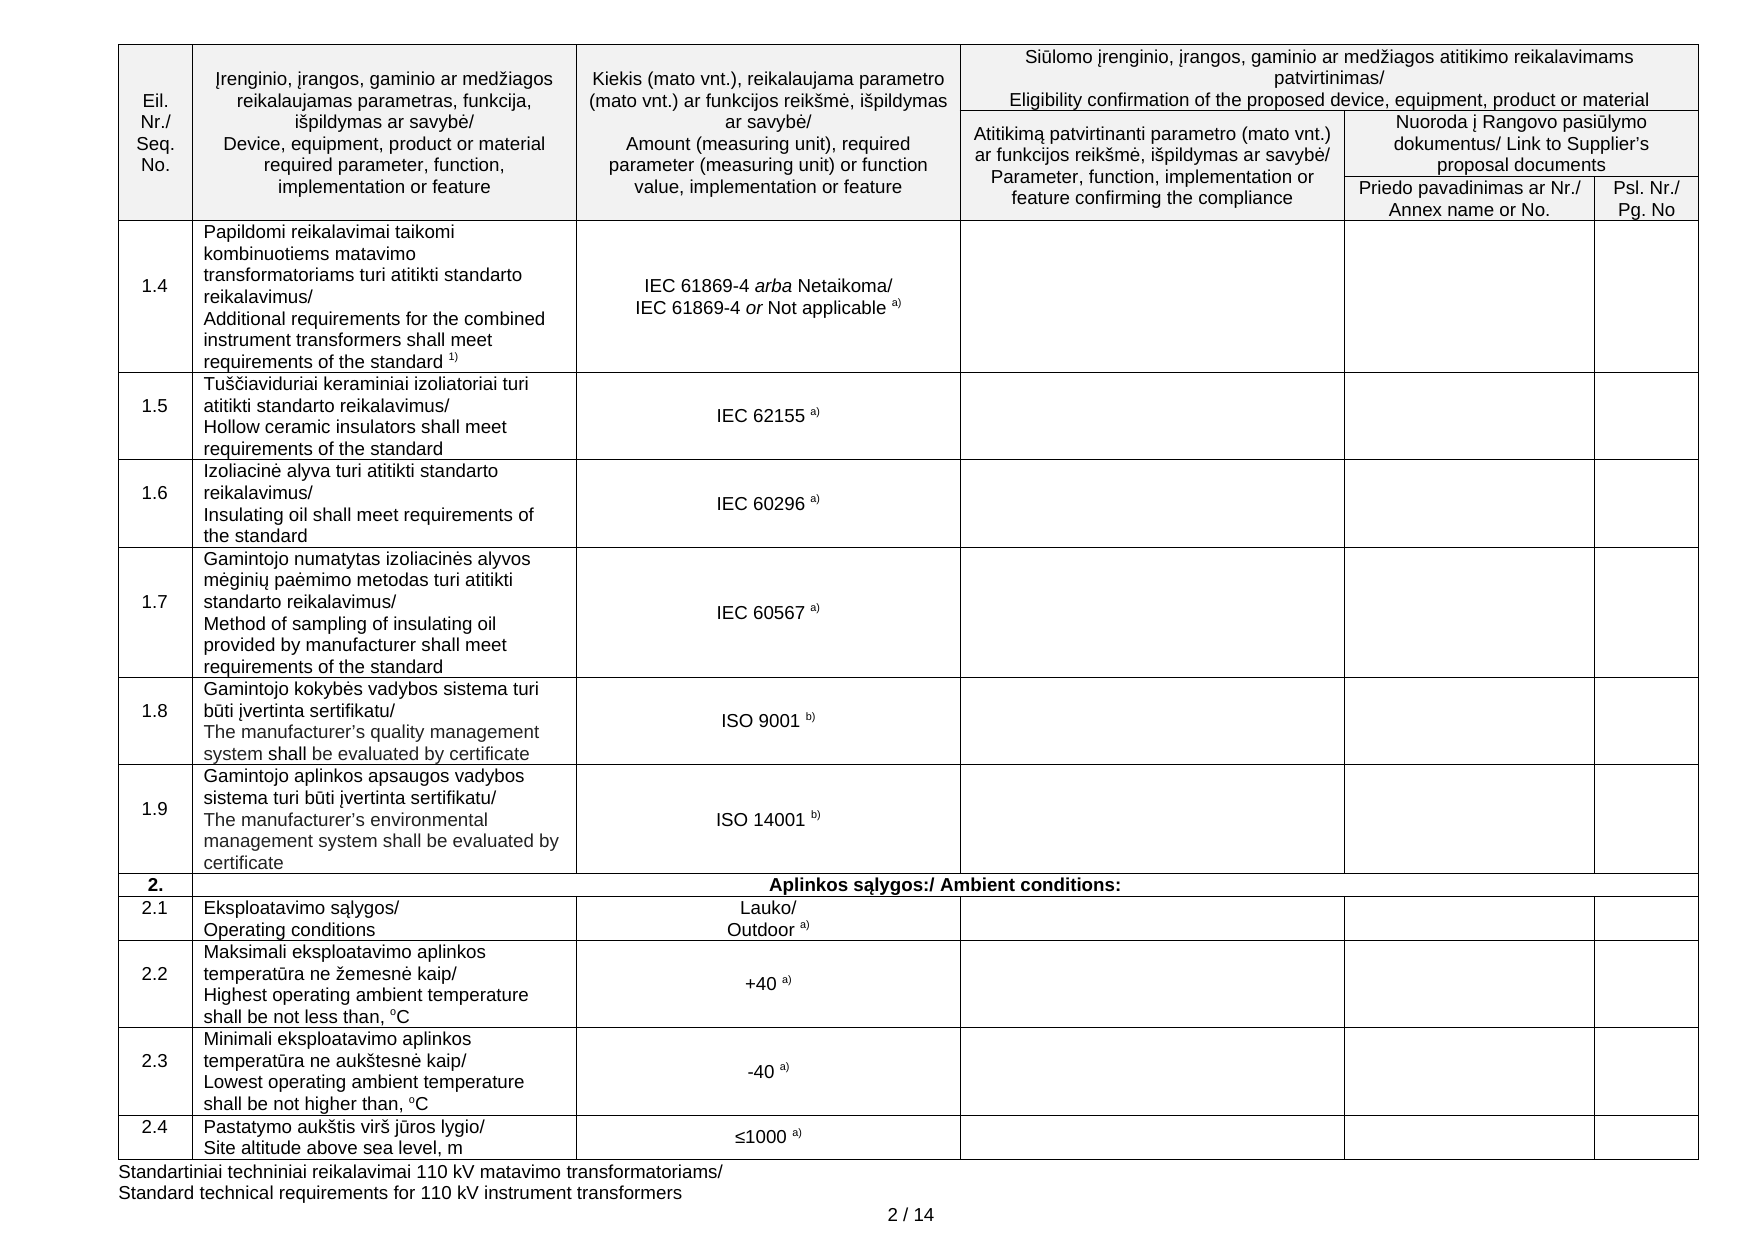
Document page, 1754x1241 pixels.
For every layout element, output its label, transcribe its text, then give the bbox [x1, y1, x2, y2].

table_cell [119, 221, 192, 372]
table_cell Maksimali eksploatavimo aplinkos temperatūra ne žemesnė kaip/ Highest operating ambient temperature shall be not less than, oC [193, 941, 576, 1027]
table_cell Tuščiaviduriai keraminiai izoliatoriai turi atitikti standarto reikalavimus/ Hollow ceramic insulators shall meet requirements of the standard [193, 373, 576, 459]
table_cell -40 a) [577, 1028, 960, 1114]
table_header Eil. Nr./ Seq. No. [119, 45, 192, 220]
table_cell [119, 765, 192, 873]
table_cell Nuoroda į Rangovo pasiūlymo dokumentus/ Link to Supplier’s proposal documents [1345, 111, 1698, 176]
table_cell [119, 941, 192, 1027]
table_cell [961, 941, 1344, 1027]
table_cell [961, 460, 1344, 547]
table_cell [119, 897, 192, 940]
table_cell [119, 1116, 192, 1159]
table_cell Psl. Nr./ Pg. No [1595, 177, 1698, 220]
table_cell [1345, 1116, 1594, 1159]
table_cell Minimali eksploatavimo aplinkos temperatūra ne aukštesnė kaip/ Lowest operating ambient temperature shall be not higher than, oC [193, 1028, 576, 1114]
table_cell Izoliacinė alyva turi atitikti standarto reikalavimus/ Insulating oil shall meet requirements of the standard [193, 460, 576, 547]
table_cell [1345, 897, 1594, 940]
table_cell [1345, 221, 1594, 372]
table_cell [1345, 460, 1594, 547]
table_cell [1345, 765, 1594, 873]
table_cell Gamintojo kokybės vadybos sistema turi būti įvertinta sertifikatu/ The manufacturer’s quality management system shall be evaluated by certificate [193, 678, 576, 764]
table_cell [1595, 897, 1698, 940]
table_cell [1595, 1116, 1698, 1159]
table_cell [1345, 1028, 1594, 1114]
table_cell ≤1000 a) [577, 1116, 960, 1159]
table_cell [961, 1028, 1344, 1114]
table_cell [1345, 373, 1594, 459]
table_cell [1595, 941, 1698, 1027]
table_cell Pastatymo aukštis virš jūros lygio/ Site altitude above sea level, m [193, 1116, 576, 1159]
table_cell ISO 9001 b) [577, 678, 960, 764]
table_cell Aplinkos sąlygos:/ Ambient conditions: [193, 874, 1698, 896]
table_cell [961, 678, 1344, 764]
table_cell Papildomi reikalavimai taikomi kombinuotiems matavimo transformatoriams turi atitikti standarto reikalavimus/ Additional requirements for the combined instrument transformers shall meet requirements of the standard 1) [193, 221, 576, 372]
table_cell [119, 548, 192, 677]
table_cell [119, 678, 192, 764]
table_cell Gamintojo aplinkos apsaugos vadybos sistema turi būti įvertinta sertifikatu/ The manufacturer’s environmental management system shall be evaluated by certificate [193, 765, 576, 873]
table_cell [119, 460, 192, 547]
table_cell +40 a) [577, 941, 960, 1027]
table_cell [1595, 765, 1698, 873]
table_cell [1595, 373, 1698, 459]
table_cell IEC 62155 a) [577, 373, 960, 459]
table_cell [961, 765, 1344, 873]
table_cell [1595, 460, 1698, 547]
table_cell [119, 1028, 192, 1114]
table_header Kiekis (mato vnt.), reikalaujama parametro (mato vnt.) ar funkcijos reikšmė, išpildymas ar savybė/ Amount (measuring unit), required parameter (measuring unit) or function value, implementation or feature [577, 45, 960, 220]
table_cell [119, 373, 192, 459]
table_cell [961, 221, 1344, 372]
table_cell Lauko/ Outdoor a) [577, 897, 960, 940]
table_cell [961, 1116, 1344, 1159]
table_cell Eksploatavimo sąlygos/ Operating conditions [193, 897, 576, 940]
table_cell IEC 60296 a) [577, 460, 960, 547]
table_cell [1345, 548, 1594, 677]
table_header Įrenginio, įrangos, gaminio ar medžiagos reikalaujamas parametras, funkcija, išpildymas ar savybė/ Device, equipment, product or material required parameter, function, implementation or feature [193, 45, 576, 220]
table_cell IEC 60567 a) [577, 548, 960, 677]
table_cell [961, 548, 1344, 677]
table_header Siūlomo įrenginio, įrangos, gaminio ar medžiagos atitikimo reikalavimams patvirtinimas/ Eligibility confirmation of the proposed device, equipment, product or material [961, 45, 1698, 110]
table_cell [961, 897, 1344, 940]
table_cell [1345, 941, 1594, 1027]
table_cell [1345, 678, 1594, 764]
table_cell Gamintojo numatytas izoliacinės alyvos mėginių paėmimo metodas turi atitikti standarto reikalavimus/ Method of sampling of insulating oil provided by manufacturer shall meet requirements of the standard [193, 548, 576, 677]
table_cell [1595, 221, 1698, 372]
table_cell [961, 373, 1344, 459]
table_cell 2. [119, 874, 192, 896]
table_cell [1595, 548, 1698, 677]
table_cell Priedo pavadinimas ar Nr./ Annex name or No. [1345, 177, 1594, 220]
table_cell [1595, 678, 1698, 764]
table_cell Atitikimą patvirtinanti parametro (mato vnt.) ar funkcijos reikšmė, išpildymas ar savybė/ Parameter, function, implementation or feature confirming the compliance [961, 111, 1344, 220]
table_cell [1595, 1028, 1698, 1114]
table_cell ISO 14001 b) [577, 765, 960, 873]
table_cell IEC 61869-4 arba Netaikoma/ IEC 61869-4 or Not applicable a) [577, 221, 960, 372]
